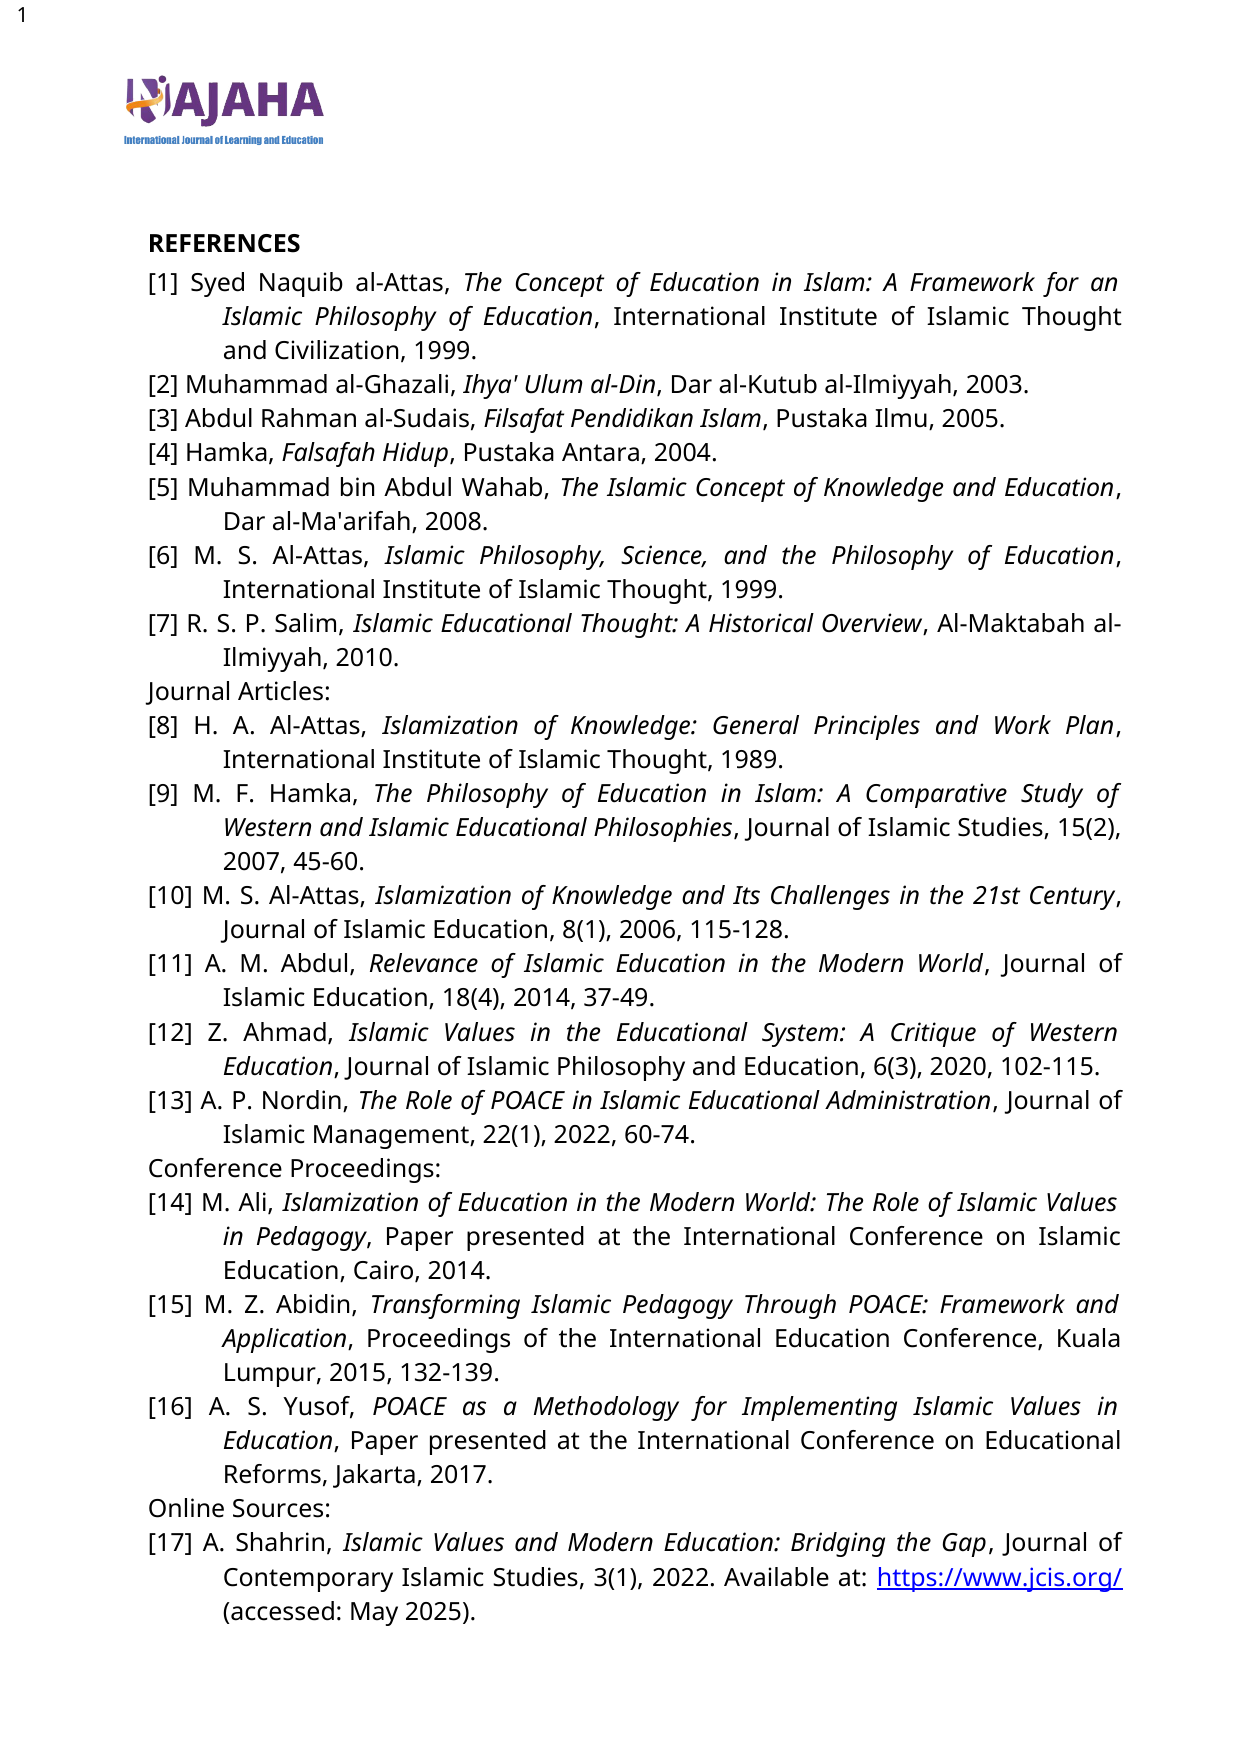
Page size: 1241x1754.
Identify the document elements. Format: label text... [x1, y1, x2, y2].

text [5] Muhammad bin Abdul Wahab, The Islamic Concept of Knowledge and Education, Dar al-Ma'arifah, 2008. [148, 469, 1122, 537]
text [13] A. P. Nordin, The Role of POACE in Islamic Educational Administration, Journal of Islamic Management, 22(1), 2022, 60-74. [148, 1082, 1122, 1150]
text [2] Muhammad al-Ghazali, Ihya' Ulum al-Din, Dar al-Kutub al-Ilmiyyah, 2003. [148, 367, 1122, 401]
text [6] M. S. Al-Attas, Islamic Philosophy, Science, and the Philosophy of Education, International Institute of Islamic Thought, 1999. [148, 537, 1122, 605]
text [12] Z. Ahmad, Islamic Values in the Educational System: A Critique of Western Education, Journal of Islamic Philosophy and Education, 6(3), 2020, 102-115. [148, 1014, 1122, 1082]
text Conference Proceedings: [148, 1150, 1122, 1184]
text REFERENCES [148, 226, 1122, 260]
text [4] Hamka, Falsafah Hidup, Pustaka Antara, 2004. [148, 435, 1122, 469]
text [14] M. Ali, Islamization of Education in the Modern World: The Role of Islamic Values in Pedagogy, Paper presented at the International Conference on Islamic Education, Cairo, 2014. [148, 1184, 1122, 1287]
text [1] Syed Naquib al-Attas, The Concept of Education in Islam: A Framework for an Islamic Philosophy of Education, International Institute of Islamic Thought and Civilization, 1999. [148, 265, 1122, 367]
text [9] M. F. Hamka, The Philosophy of Education in Islam: A Comparative Study of Western and Islamic Educational Philosophies, Journal of Islamic Studies, 15(2), 2007, 45-60. [148, 776, 1122, 878]
text Online Sources: [148, 1491, 1122, 1525]
text [10] M. S. Al-Attas, Islamization of Knowledge and Its Challenges in the 21st Century, Journal of Islamic Education, 8(1), 2006, 115-128. [148, 878, 1122, 946]
text Journal Articles: [148, 673, 1122, 708]
picture [118, 72, 330, 148]
text [3] Abdul Rahman al-Sudais, Filsafat Pendidikan Islam, Pustaka Ilmu, 2005. [148, 401, 1122, 435]
text [17] A. Shahrin, Islamic Values and Modern Education: Bridging the Gap, Journal of Contemporary Islamic Studies, 3(1), 2022. Available at: https://www.jcis.org/ (accessed: May 2025). [148, 1525, 1122, 1627]
text [8] H. A. Al-Attas, Islamization of Knowledge: General Principles and Work Plan, International Institute of Islamic Thought, 1989. [148, 708, 1122, 776]
text [15] M. Z. Abidin, Transforming Islamic Pedagogy Through POACE: Framework and Application, Proceedings of the International Education Conference, Kuala Lumpur, 2015, 132-139. [148, 1287, 1122, 1389]
text [16] A. S. Yusof, POACE as a Methodology for Implementing Islamic Values in Education, Paper presented at the International Conference on Educational Reforms, Jakarta, 2017. [148, 1389, 1122, 1491]
text [7] R. S. P. Salim, Islamic Educational Thought: A Historical Overview, Al-Maktabah al-Ilmiyyah, 2010. [148, 605, 1122, 673]
text [11] A. M. Abdul, Relevance of Islamic Education in the Modern World, Journal of Islamic Education, 18(4), 2014, 37-49. [148, 946, 1122, 1014]
